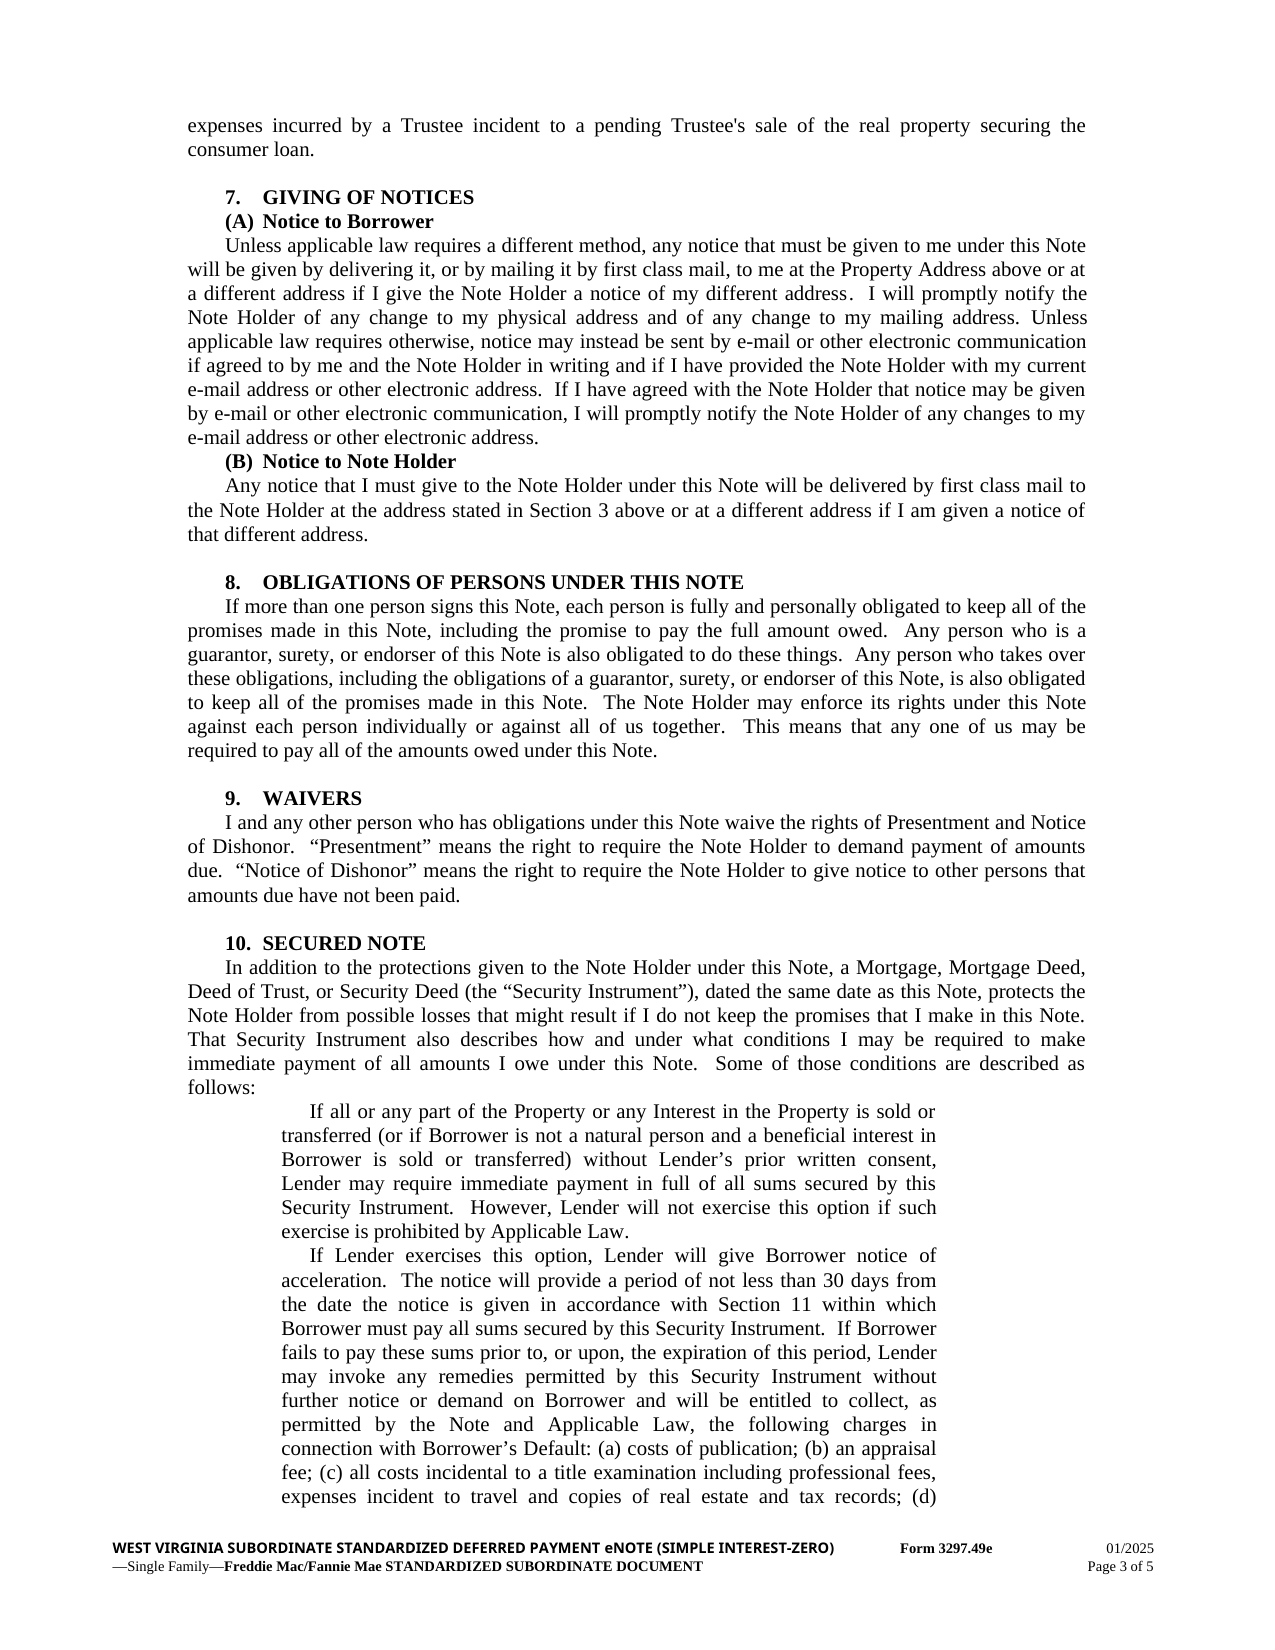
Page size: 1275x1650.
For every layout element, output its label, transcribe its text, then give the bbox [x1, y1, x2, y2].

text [281, 1243, 937, 1508]
text 10. SECURED NOTE [187, 931, 1087, 955]
text I and any other person who has obligations under this Note waive the rights of Presentment and Notice of Dishonor. “Presentment” means the right to require the Note Holder to demand payment of amounts due. “Notice of Dishonor” means the right to require the Note Holder to give notice to other persons that amounts due have not been paid. [187, 810, 1087, 907]
text If more than one person signs this Note, each person is fully and personally obligated to keep all of the promises made in this Note, including the promise to pay the full amount owed. Any person who is a guarantor, surety, or endorser of this Note is also obligated to do these things. Any person who takes over these obligations, including the obligations of a guarantor, surety, or endorser of this Note, is also obligated to keep all of the promises made in this Note. The Note Holder may enforce its rights under this Note against each person individually or against all of us together. This means that any one of us may be required to pay all of the amounts owed under this Note. [187, 594, 1087, 762]
text 7. GIVING OF NOTICES [187, 185, 1087, 209]
text 8. OBLIGATIONS OF PERSONS UNDER THIS NOTE [187, 570, 1087, 594]
list Notice to Borrower [187, 209, 1087, 233]
text 9. WAIVERS [187, 786, 1087, 810]
text In addition to the protections given to the Note Holder under this Note, a Mortgage, Mortgage Deed, Deed of Trust, or Security Deed (the “Security Instrument”), dated the same date as this Note, protects the Note Holder from possible losses that might result if I do not keep the promises that I make in this Note. That Security Instrument also describes how and under what conditions I may be required to make immediate payment of all amounts I owe under this Note. Some of those conditions are described as follows: [187, 955, 1087, 1099]
text Any notice that I must give to the Note Holder under this Note will be delivered by first class mail to the Note Holder at the address stated in Section 3 above or at a different address if I am given a notice of that different address. [187, 473, 1087, 546]
text Unless applicable law requires a different method, any notice that must be given to me under this Note will be given by delivering it, or by mailing it by first class mail, to me at the Property Address above or at a different address if I give the Note Holder a notice of my different address. I will promptly notify the Note Holder of any change to my physical address and of any change to my mailing address. Unless applicable law requires otherwise, notice may instead be sent by e-mail or other electronic communication if agreed to by me and the Note Holder in writing and if I have provided the Note Holder with my current e-mail address or other electronic address. If I have agreed with the Note Holder that notice may be given by e-mail or other electronic communication, I will promptly notify the Note Holder of any changes to my e-mail address or other electronic address. [187, 233, 1087, 449]
list Notice to Note Holder [187, 449, 1087, 473]
text If all or any part of the Property or any Interest in the Property is sold or transferred (or if Borrower is not a natural person and a beneficial interest in Borrower is sold or transferred) without Lender’s prior written consent, Lender may require immediate payment in full of all sums secured by this Security Instrument. However, Lender will not exercise this option if such exercise is prohibited by Applicable Law. [281, 1099, 937, 1243]
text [187, 112, 1087, 161]
